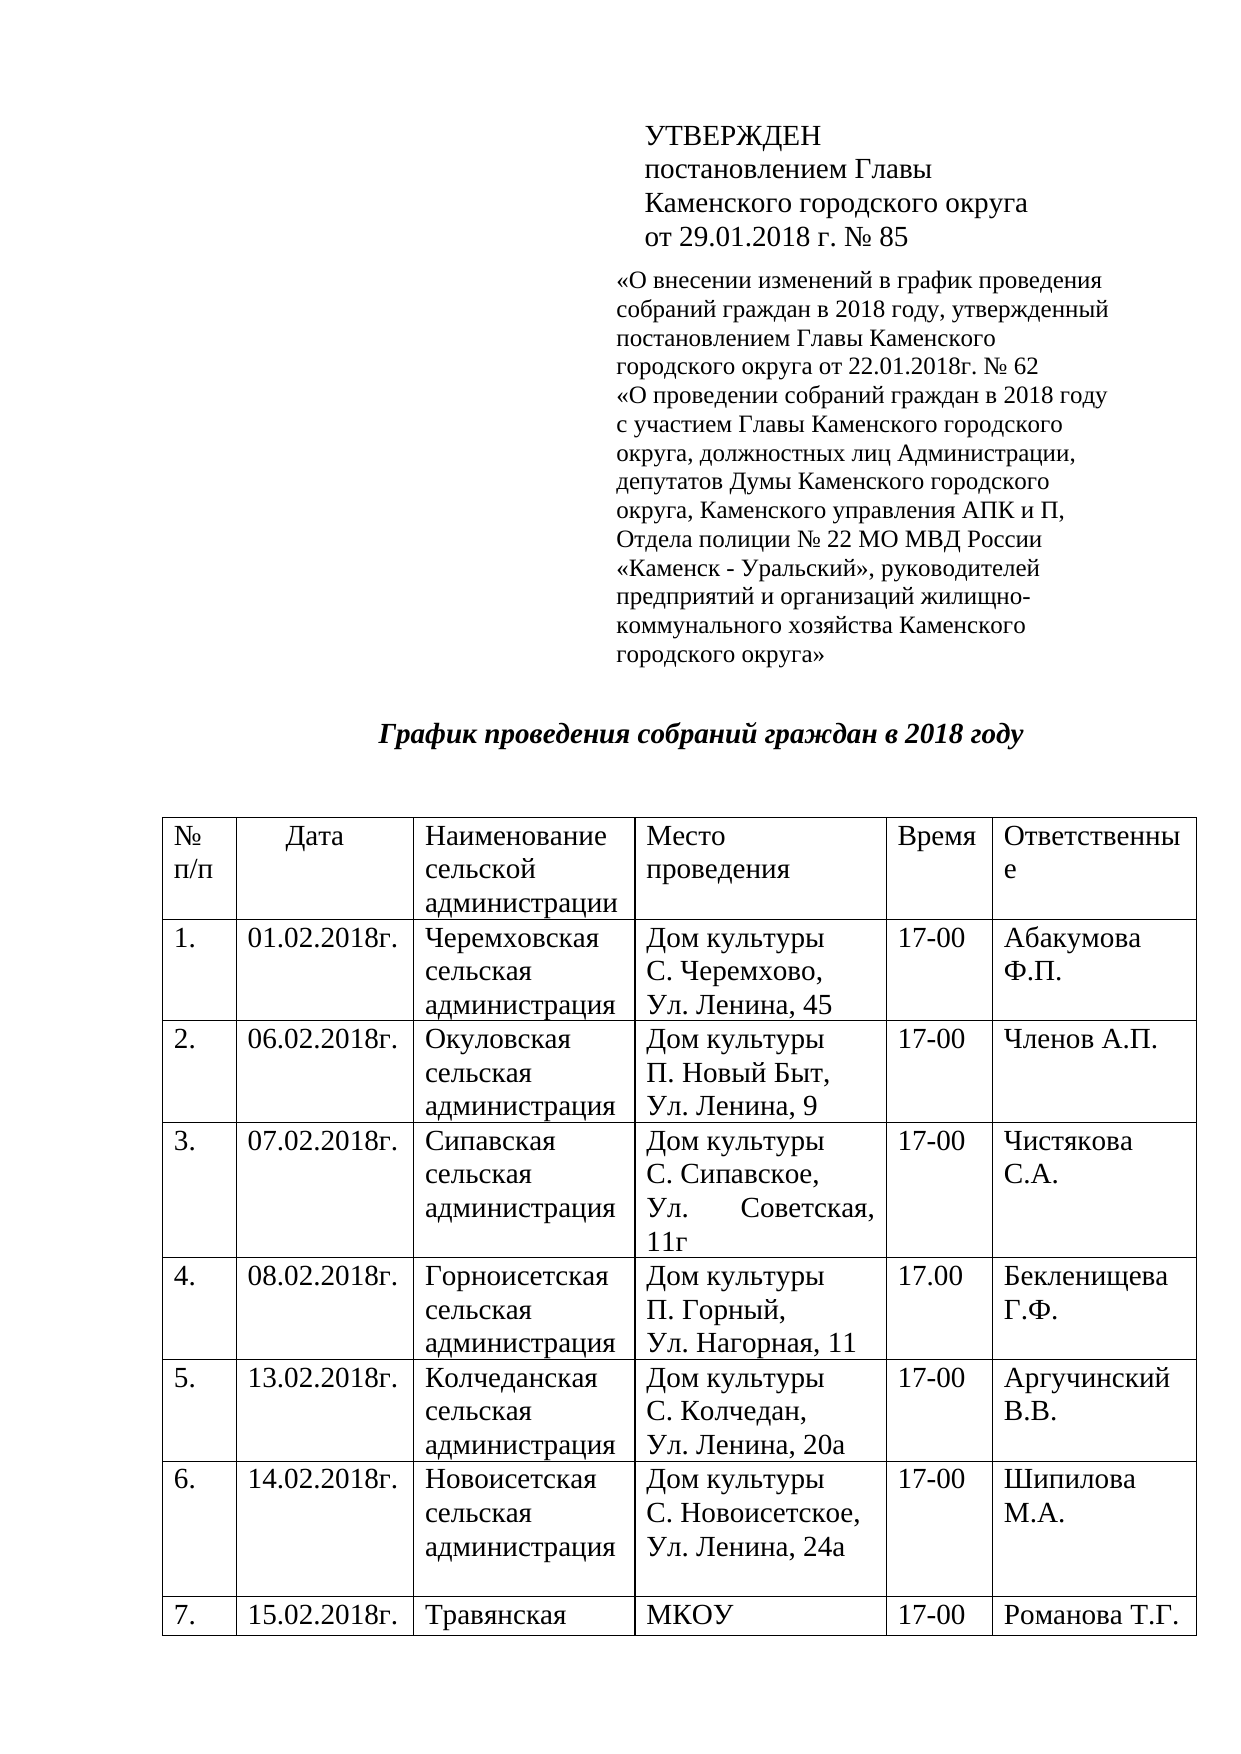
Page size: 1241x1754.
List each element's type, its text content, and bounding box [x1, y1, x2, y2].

table_cell Дом культуры С. Сипавское, Ул. Советская, 11г [636, 1123, 886, 1257]
table_cell 15.02.2018г. [237, 1597, 413, 1635]
table_cell 17-00 [887, 1123, 992, 1257]
table_cell Окуловская сельская администрация [414, 1021, 634, 1122]
text УТВЕРЖДЕН [177, 118, 1152, 152]
table_cell 08.02.2018г. [237, 1258, 413, 1359]
table_cell Членов А.П. [993, 1021, 1196, 1122]
table_cell Романова Т.Г. [993, 1597, 1196, 1635]
table_cell 17-00 [887, 920, 992, 1020]
table_cell 17-00 [887, 1597, 992, 1635]
table_header Наименование сельской администрации [414, 818, 634, 919]
table_cell 14.02.2018г. [237, 1462, 413, 1596]
table_cell 6. [163, 1462, 236, 1596]
table_cell Дом культуры С. Колчедан, Ул. Ленина, 20а [636, 1360, 886, 1461]
table_cell 17-00 [887, 1462, 992, 1596]
table_header «О внесении изменений в график проведения собраний граждан в 2018 году, утвержденный постановлением Главы Каменского городского округа от 22.01.2018г. № 62 «О проведении собраний граждан в 2018 году с участием Главы Каменского городского округа, должностных лиц Администрации, депутатов Думы Каменского городского округа, Каменского управления АПК и П, Отдела полиции № 22 МО МВД России «Каменск - Уральский», руководителей предприятий и организаций жилищно-коммунального хозяйства Каменского городского округа» [605, 265, 1133, 668]
table_cell [163, 1123, 236, 1257]
table_cell Дом культуры С. Новоисетское, Ул. Ленина, 24а [636, 1462, 886, 1596]
table_cell [163, 1258, 236, 1359]
table_cell 17-00 [887, 1021, 992, 1122]
text График проведения собраний граждан в 2018 году [177, 716, 1152, 750]
table_cell Аргучинский В.В. [993, 1360, 1196, 1461]
table_cell 01.02.2018г. [237, 920, 413, 1020]
table_cell 06.02.2018г. [237, 1021, 413, 1122]
table_cell 17-00 [887, 1360, 992, 1461]
table_cell Абакумова Ф.П. [993, 920, 1196, 1020]
table_cell Дом культуры С. Черемхово, Ул. Ленина, 45 [636, 920, 886, 1020]
table_header Место проведения [636, 818, 886, 919]
table_cell 07.02.2018г. [237, 1123, 413, 1257]
table_cell Дом культуры П. Новый Быт, Ул. Ленина, 9 [636, 1021, 886, 1122]
table_cell [163, 920, 236, 1020]
table_cell Колчеданская сельская администрация [414, 1360, 634, 1461]
table_header Ответственные [993, 818, 1196, 919]
table_cell Черемховская сельская администрация [414, 920, 634, 1020]
text от 29.01.2018 г. № 85 [177, 219, 1152, 252]
text постановлением Главы [177, 152, 1152, 185]
table_header Время [887, 818, 992, 919]
table_cell 13.02.2018г. [237, 1360, 413, 1461]
table_cell Дом культуры П. Горный, Ул. Нагорная, 11 [636, 1258, 886, 1359]
table_cell Шипилова М.А. [993, 1462, 1196, 1596]
table_cell [163, 1021, 236, 1122]
table_cell 17.00 [887, 1258, 992, 1359]
table_cell Сипавская сельская администрация [414, 1123, 634, 1257]
table_header № п/п [163, 818, 236, 919]
table_cell Чистякова С.А. [993, 1123, 1196, 1257]
table_cell Горноисетская сельская администрация [414, 1258, 634, 1359]
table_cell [636, 1597, 886, 1635]
table_header Дата [237, 818, 413, 919]
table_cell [414, 1597, 634, 1635]
table_cell Бекленищева Г.Ф. [993, 1258, 1196, 1359]
text Каменского городского округа [177, 185, 1152, 219]
table_cell Новоисетская сельская администрация [414, 1462, 634, 1596]
table_cell 5. [163, 1360, 236, 1461]
table_cell 7. [163, 1597, 236, 1635]
